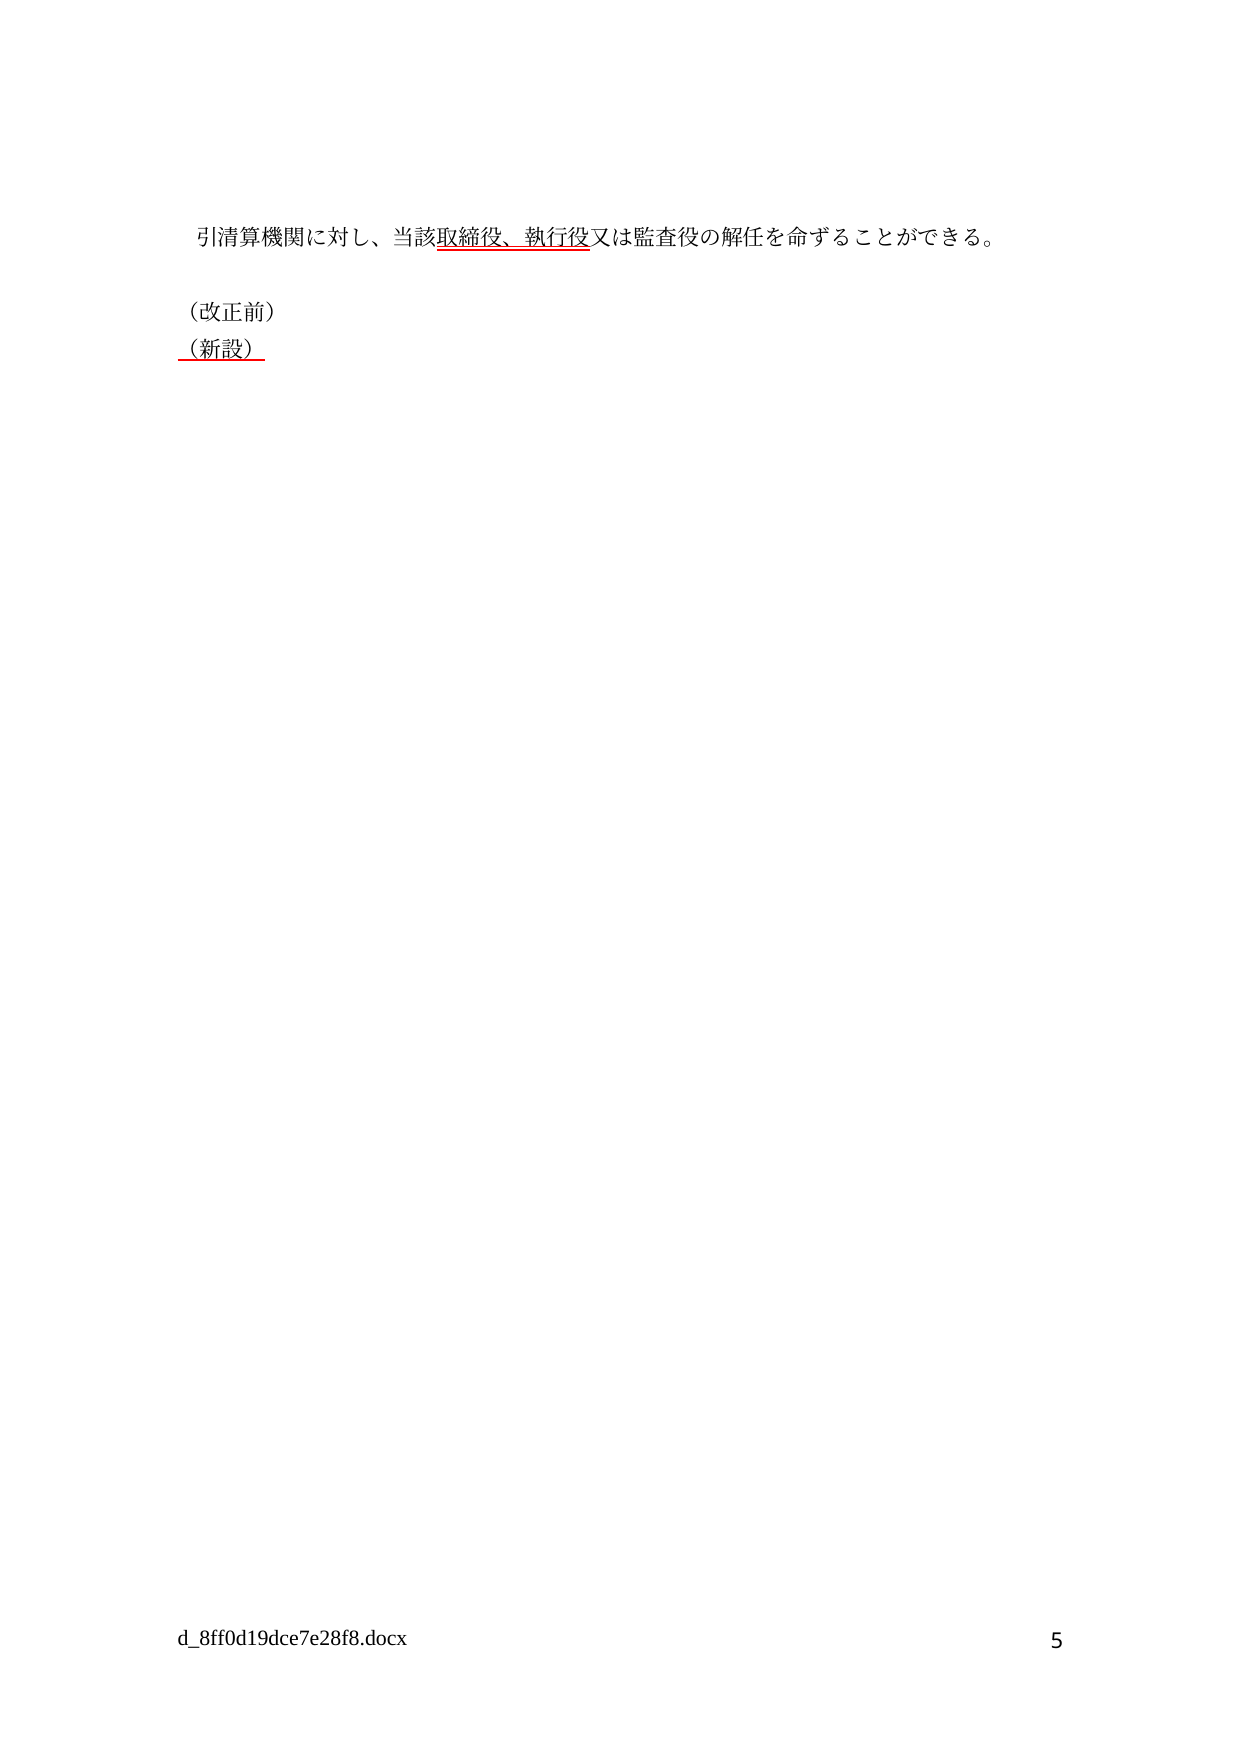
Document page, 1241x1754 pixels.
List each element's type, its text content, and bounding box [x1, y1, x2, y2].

text （改正前） [177, 292, 1063, 329]
text （新設） [177, 329, 1063, 367]
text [177, 217, 1063, 254]
